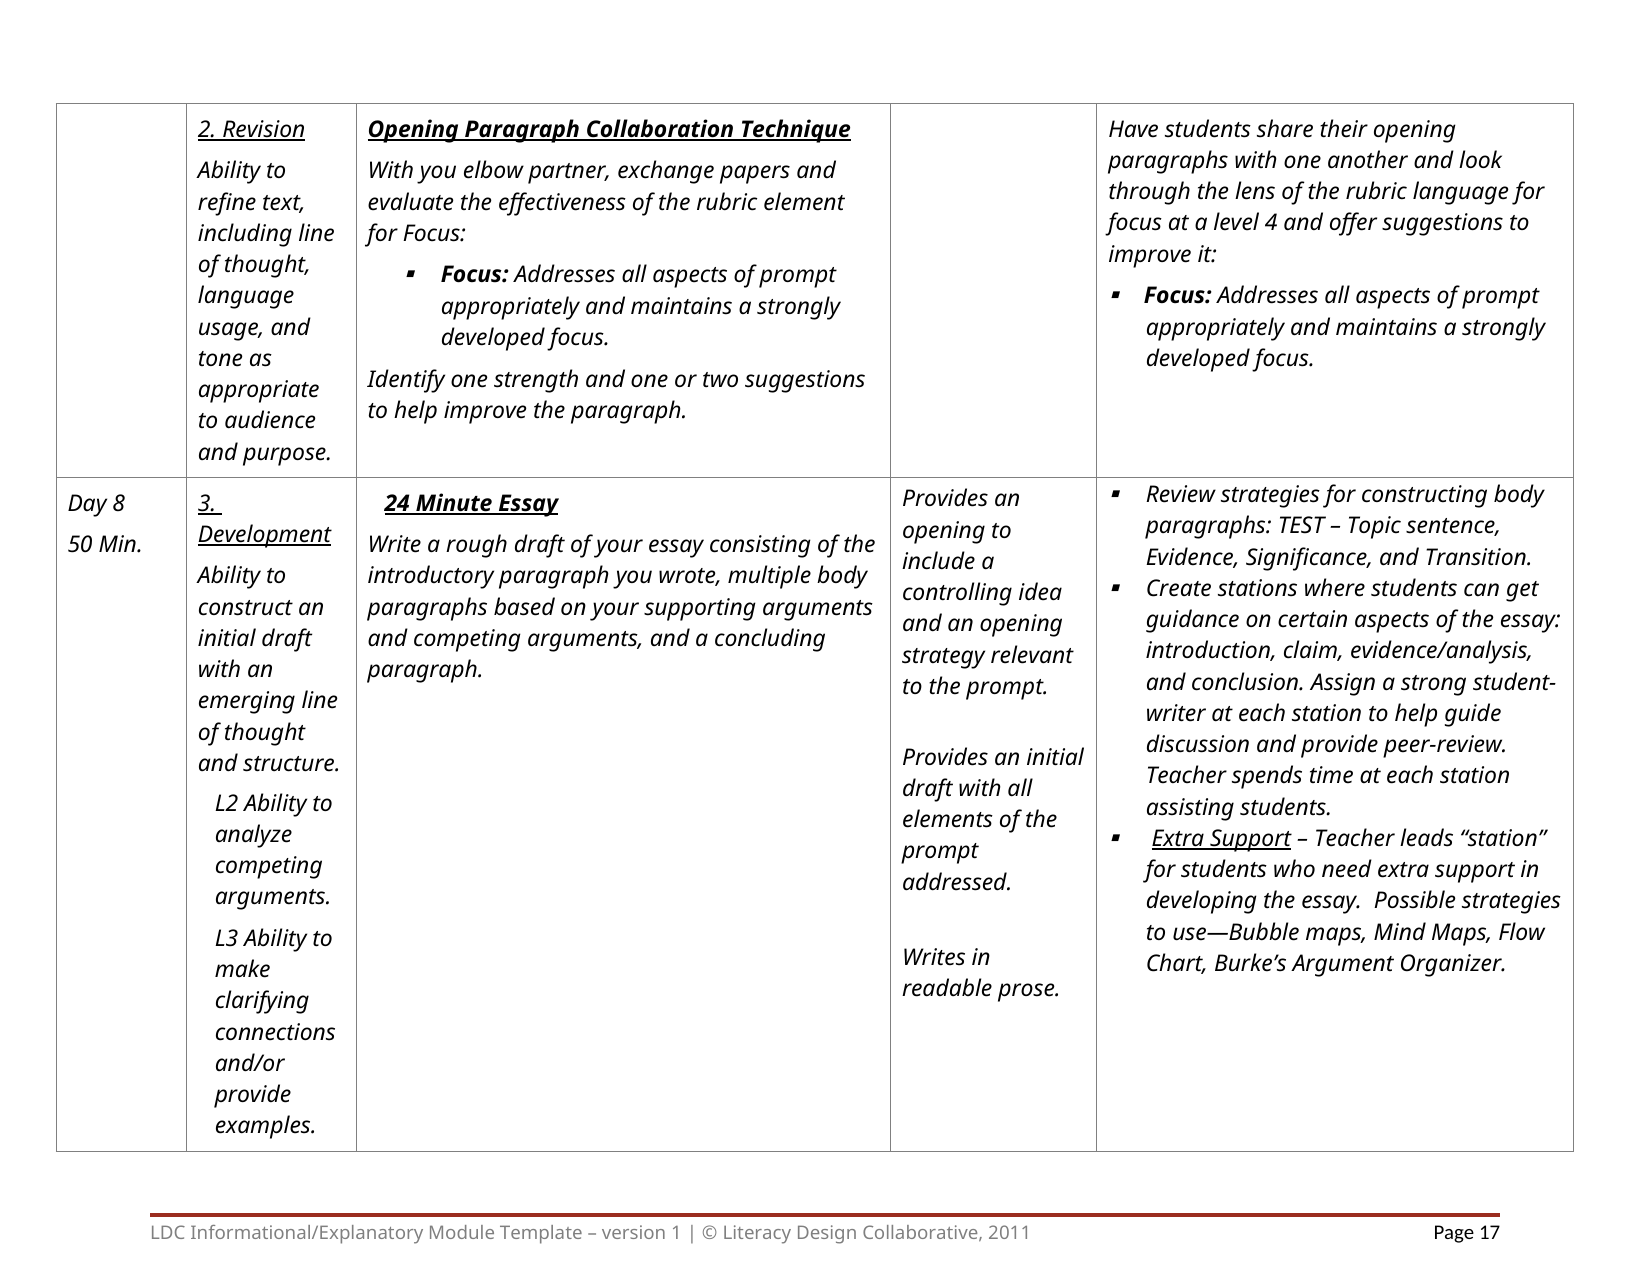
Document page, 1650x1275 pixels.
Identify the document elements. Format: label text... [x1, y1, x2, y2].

table_cell 2. Revision Ability to refine text, including line of thought, language usage, and tone as appropriate to audience and purpose. [187, 104, 356, 477]
table_cell [891, 104, 1096, 477]
table_cell Day 8 50 Min. [57, 478, 186, 1151]
table_cell Opening Paragraph Collaboration Technique With you elbow partner, exchange papers and evaluate the effectiveness of the rubric element for Focus: Focus: Addresses all aspects of prompt appropriately and maintains a strongly developed focus. Identify one strength and one or two suggestions to help improve the paragraph. [357, 104, 890, 477]
table_cell Review strategies for constructing body paragraphs: TEST – Topic sentence, Evidence, Significance, and Transition. Create stations where students can get guidance on certain aspects of the essay: introduction, claim, evidence/analysis, and conclusion. Assign a strong student-writer at each station to help guide discussion and provide peer-review. Teacher spends time at each station assisting students. Extra Support – Teacher leads “station” for students who need extra support in developing the essay. Possible strategies to use—Bubble maps, Mind Maps, Flow Chart, Burke’s Argument Organizer. [1097, 478, 1573, 1151]
table_cell [57, 104, 186, 477]
table_cell 3. Development Ability to construct an initial draft with an emerging line of thought and structure. L2 Ability to analyze competing arguments. L3 Ability to make clarifying connections and/or provide examples. [187, 478, 356, 1151]
table_cell Provides an opening to include a controlling idea and an opening strategy relevant to the prompt. Provides an initial draft with all elements of the prompt addressed. Writes in readable prose. [891, 478, 1096, 1151]
table_cell 24 Minute Essay Write a rough draft of your essay consisting of the introductory paragraph you wrote, multiple body paragraphs based on your supporting arguments and competing arguments, and a concluding paragraph. [357, 478, 890, 1151]
table_cell Have students share their opening paragraphs with one another and look through the lens of the rubric language for focus at a level 4 and offer suggestions to improve it: Focus: Addresses all aspects of prompt appropriately and maintains a strongly developed focus. [1097, 104, 1573, 477]
